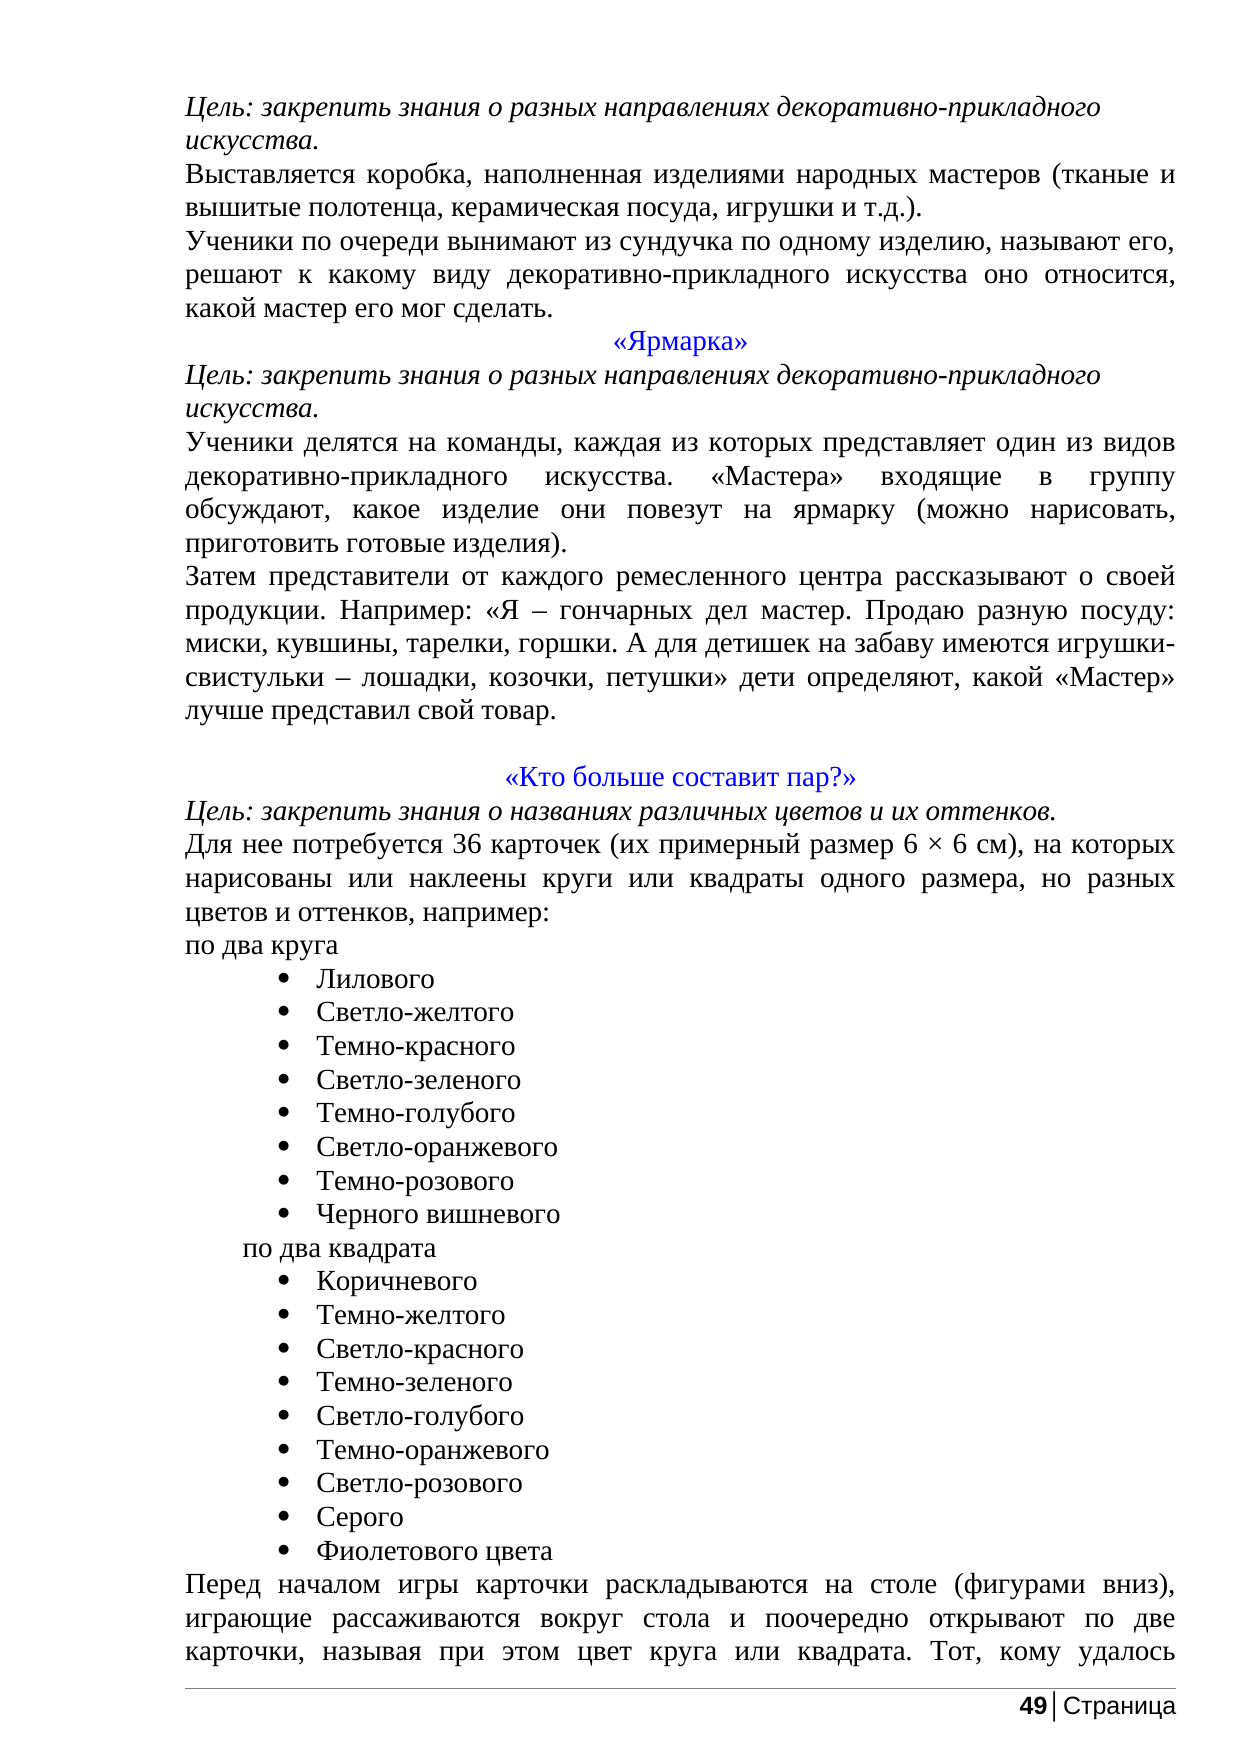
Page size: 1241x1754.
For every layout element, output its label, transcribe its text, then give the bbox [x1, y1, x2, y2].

text Ученики делятся на команды, каждая из которых представляет один из видов декоративно-прикладного искусства. «Мастера» входящие в группу обсуждают, какое изделие они повезут на ярмарку (можно нарисовать, приготовить готовые изделия). [185, 424, 1176, 558]
list Черного вишневого [279, 1196, 1176, 1230]
list Темно-красного [279, 1028, 1176, 1062]
list Темно-зеленого [279, 1364, 1176, 1398]
list Светло-зеленого [279, 1062, 1176, 1095]
text Цель: закрепить знания о названиях различных цветов и их оттенков. [185, 793, 1176, 827]
list Коричневого [279, 1263, 1176, 1297]
list Светло-оранжевого [279, 1129, 1176, 1163]
text Цель: закрепить знания о разных направлениях декоративно-прикладного искусства. [185, 89, 1176, 156]
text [185, 1566, 1176, 1667]
list Темно-желтого [279, 1297, 1176, 1331]
list Темно-оранжевого [279, 1432, 1176, 1465]
list Фиолетового цвета [279, 1533, 1176, 1566]
list Лилового [279, 961, 1176, 994]
list Светло-красного [279, 1331, 1176, 1364]
text по два круга [185, 927, 1176, 961]
text Для нее потребуется 36 карточек (их примерный размер 6 × 6 см), на которых нарисованы или наклеены круги или квадраты одного размера, но разных цветов и оттенков, например: [185, 827, 1176, 927]
text «Кто больше составит пар?» [185, 759, 1176, 793]
list Светло-желтого [279, 994, 1176, 1028]
text Выставляется коробка, наполненная изделиями народных мастеров (тканые и вышитые полотенца, керамическая посуда, игрушки и т.д.). [185, 156, 1176, 223]
list Темно-голубого [279, 1095, 1176, 1129]
text Цель: закрепить знания о разных направлениях декоративно-прикладного искусства. [185, 357, 1176, 424]
list Серого [279, 1499, 1176, 1533]
list Светло-голубого [279, 1398, 1176, 1432]
list Светло-розового [279, 1465, 1176, 1499]
text «Ярмарка» [185, 323, 1176, 357]
text Затем представители от каждого ремесленного центра рассказывают о своей продукции. Например: «Я – гончарных дел мастер. Продаю разную посуду: миски, кувшины, тарелки, горшки. А для детишек на забаву имеются игрушки-свистульки – лошадки, козочки, петушки» дети определяют, какой «Мастер» лучше представил свой товар. [185, 558, 1176, 726]
list Темно-розового [279, 1163, 1176, 1196]
text Ученики по очереди вынимают из сундучка по одному изделию, называют его, решают к какому виду декоративно-прикладного искусства оно относится, какой мастер его мог сделать. [185, 223, 1176, 323]
text по два квадрата [185, 1230, 1176, 1263]
